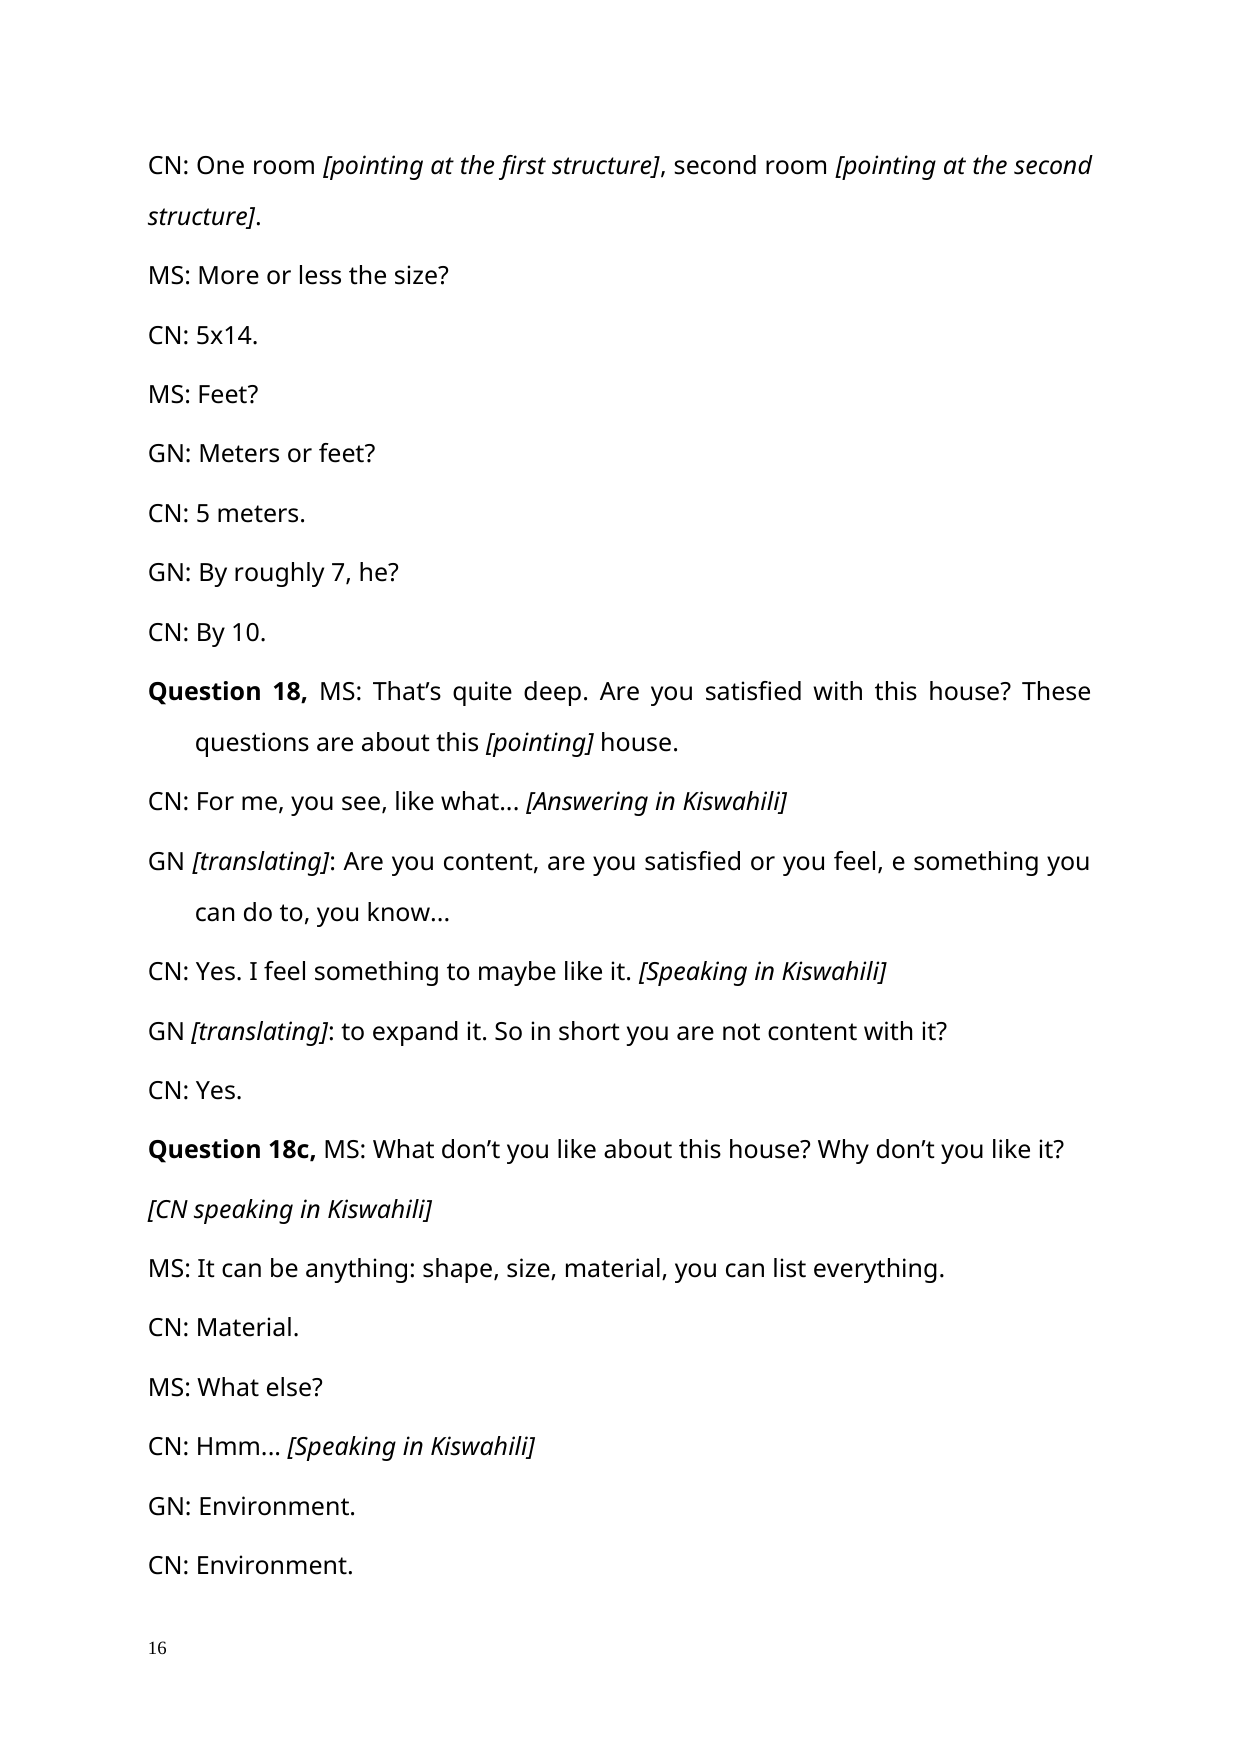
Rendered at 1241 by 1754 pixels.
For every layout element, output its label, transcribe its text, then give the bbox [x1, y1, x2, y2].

text MS: It can be anything: shape, size, material, you can list everything. [148, 1251, 1093, 1285]
text CN: Yes. I feel something to maybe like it. [Speaking in Kiswahili] [148, 954, 1093, 988]
text CN: Yes. [148, 1073, 1093, 1107]
text Question 18, MS: That’s quite deep. Are you satisfied with this house? These questions are about this [pointing] house. [148, 674, 1093, 759]
text GN [translating]: to expand it. So in short you are not content with it? [148, 1013, 1093, 1047]
text CN: By 10. [148, 614, 1093, 648]
text CN: Environment. [148, 1548, 1093, 1582]
text MS: More or less the size? [148, 258, 1093, 292]
text GN: By roughly 7, he? [148, 555, 1093, 589]
text GN [translating]: Are you content, are you satisfied or you feel, e something you can do to, you know... [148, 843, 1093, 928]
text GN: Environment. [148, 1488, 1093, 1522]
text [CN speaking in Kiswahili] [148, 1191, 1093, 1225]
text Question 18c, MS: What don’t you like about this house? Why don’t you like it? [148, 1132, 1093, 1166]
text CN: 5 meters. [148, 496, 1093, 529]
text MS: Feet? [148, 377, 1093, 411]
text GN: Meters or feet? [148, 436, 1093, 470]
text MS: What else? [148, 1369, 1093, 1403]
text CN: For me, you see, like what... [Answering in Kiswahili] [148, 784, 1093, 818]
text CN: Hmm... [Speaking in Kiswahili] [148, 1429, 1093, 1463]
text CN: One room [pointing at the first structure], second room [pointing at the second structure]. [148, 148, 1093, 233]
text CN: Material. [148, 1310, 1093, 1344]
text CN: 5x14. [148, 317, 1093, 351]
